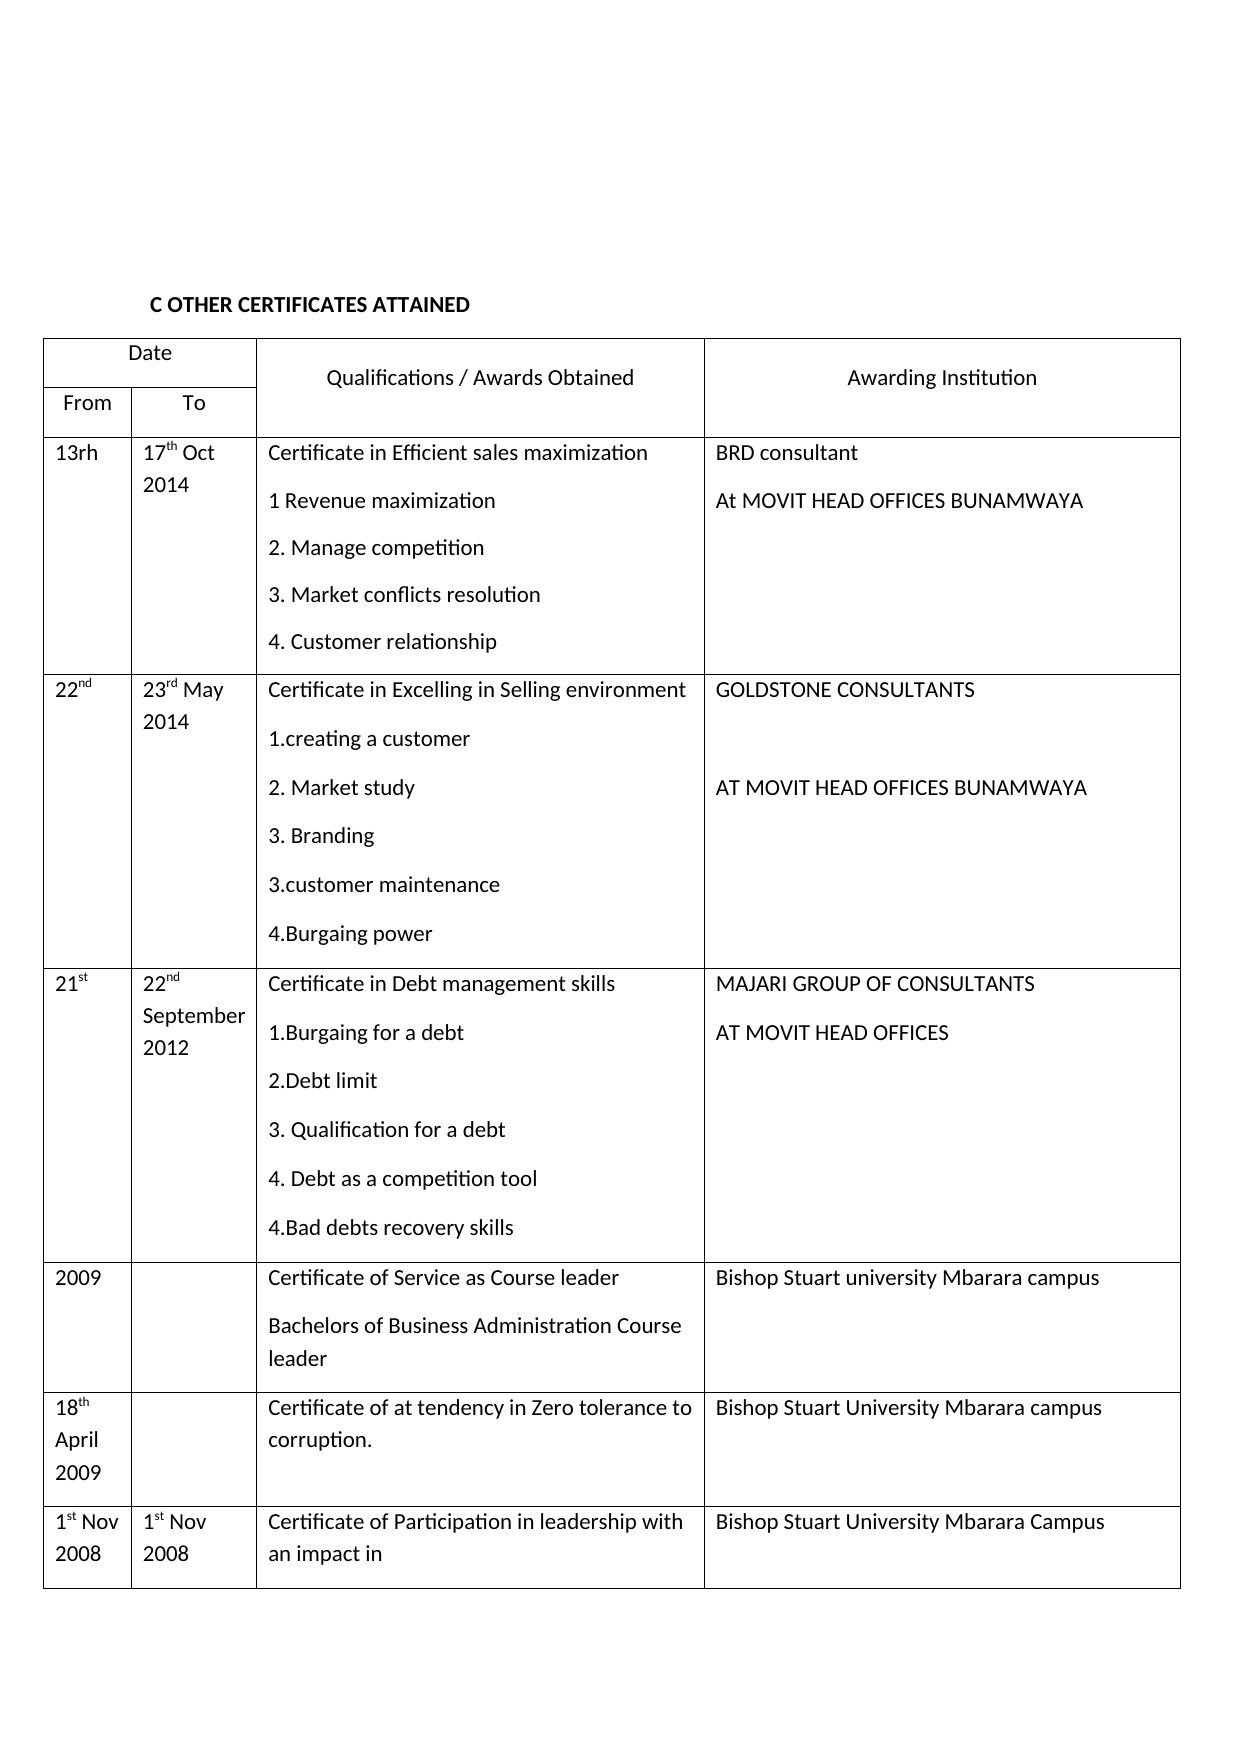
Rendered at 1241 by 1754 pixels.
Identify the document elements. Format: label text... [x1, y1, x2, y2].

text C OTHER CERTIFICATES ATTAINED [150, 291, 1090, 319]
table_cell Certificate of Participation in leadership with an impact in [257, 1507, 704, 1588]
table_cell [132, 1263, 256, 1392]
table_cell Bishop Stuart University Mbarara Campus [705, 1507, 1180, 1588]
table_cell Certificate in Excelling in Selling environment 1.creating a customer 2. Market study 3. Branding 3.customer maintenance 4.Burgaing power [257, 675, 704, 968]
table_cell 13rh [44, 438, 131, 674]
table_header Date [44, 339, 256, 387]
table_cell Certificate of at tendency in Zero tolerance to corruption. [257, 1393, 704, 1506]
table_cell 23rd May 2014 [132, 675, 256, 968]
table_cell From [44, 388, 131, 437]
table_cell 17th Oct 2014 [132, 438, 256, 674]
table_cell 2009 [44, 1263, 131, 1392]
table_cell 1st Nov 2008 [44, 1507, 131, 1588]
table_cell BRD consultant At MOVIT HEAD OFFICES BUNAMWAYA [705, 438, 1180, 674]
table_cell 22nd September 2012 [132, 969, 256, 1262]
table_cell 18th April 2009 [44, 1393, 131, 1506]
table_cell MAJARI GROUP OF CONSULTANTS AT MOVIT HEAD OFFICES [705, 969, 1180, 1262]
table_header Qualifications / Awards Obtained [257, 339, 704, 437]
table_cell To [132, 388, 256, 437]
table_cell Certificate in Efficient sales maximization 1 Revenue maximization 2. Manage competition 3. Market conflicts resolution 4. Customer relationship [257, 438, 704, 674]
table_cell Bishop Stuart university Mbarara campus [705, 1263, 1180, 1392]
table_cell [132, 1393, 256, 1506]
table_cell Certificate of Service as Course leader Bachelors of Business Administration Course leader [257, 1263, 704, 1392]
table_cell 22nd [44, 675, 131, 968]
table_cell GOLDSTONE CONSULTANTS AT MOVIT HEAD OFFICES BUNAMWAYA [705, 675, 1180, 968]
table_cell Certificate in Debt management skills 1.Burgaing for a debt 2.Debt limit 3. Qualification for a debt 4. Debt as a competition tool 4.Bad debts recovery skills [257, 969, 704, 1262]
table_cell 1st Nov 2008 [132, 1507, 256, 1588]
table_header Awarding Institution [705, 339, 1180, 437]
table_cell 21st [44, 969, 131, 1262]
table_cell Bishop Stuart University Mbarara campus [705, 1393, 1180, 1506]
